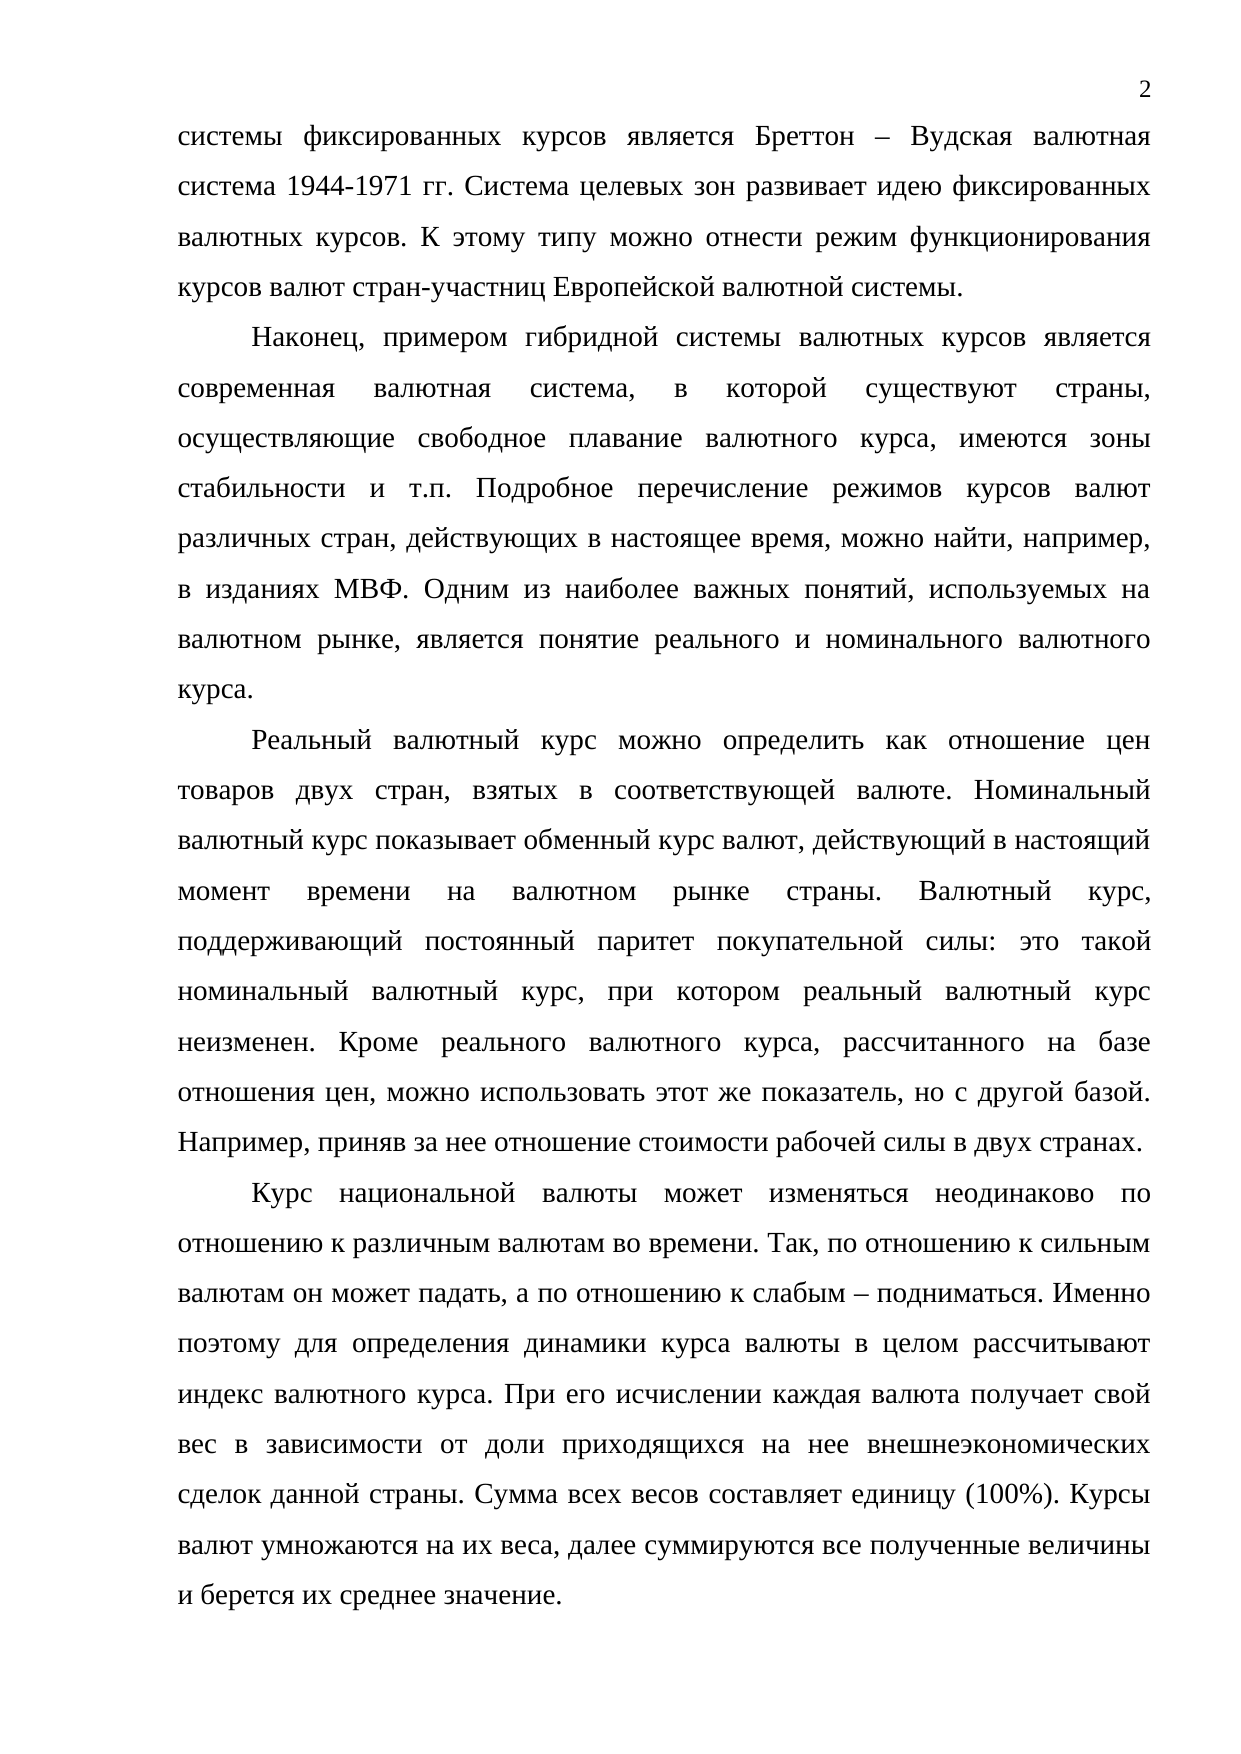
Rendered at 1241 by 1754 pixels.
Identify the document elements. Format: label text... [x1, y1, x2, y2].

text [177, 118, 1152, 303]
text Наконец, примером гибридной системы валютных курсов является современная валютная система, в которой существуют страны, осуществляющие свободное плавание валютного курса, имеются зоны стабильности и т.п. Подробное перечисление режимов курсов валют различных стран, действующих в настоящее время, можно найти, например, в изданиях МВФ. Одним из наиболее важных понятий, используемых на валютном рынке, является понятие реального и номинального валютного курса. [177, 319, 1152, 705]
text Курс национальной валюты может изменяться неодинаково по отношению к различным валютам во времени. Так, по отношению к сильным валютам он может падать, а по отношению к слабым – подниматься. Именно поэтому для определения динамики курса валюты в целом рассчитывают индекс валютного курса. При его исчислении каждая валюта получает свой вес в зависимости от доли приходящихся на нее внешнеэкономических сделок данной страны. Сумма всех весов составляет единицу (100%). Курсы валют умножаются на их веса, далее суммируются все полученные величины и берется их среднее значение. [177, 1175, 1152, 1611]
text Реальный валютный курс можно определить как отношение цен товаров двух стран, взятых в соответствующей валюте. Номинальный валютный курс показывает обменный курс валют, действующий в настоящий момент времени на валютном рынке страны. Валютный курс, поддерживающий постоянный паритет покупательной силы: это такой номинальный валютный курс, при котором реальный валютный курс неизменен. Кроме реального валютного курса, рассчитанного на базе отношения цен, можно использовать этот же показатель, но с другой базой. Например, приняв за нее отношение стоимости рабочей силы в двух странах. [177, 722, 1152, 1158]
